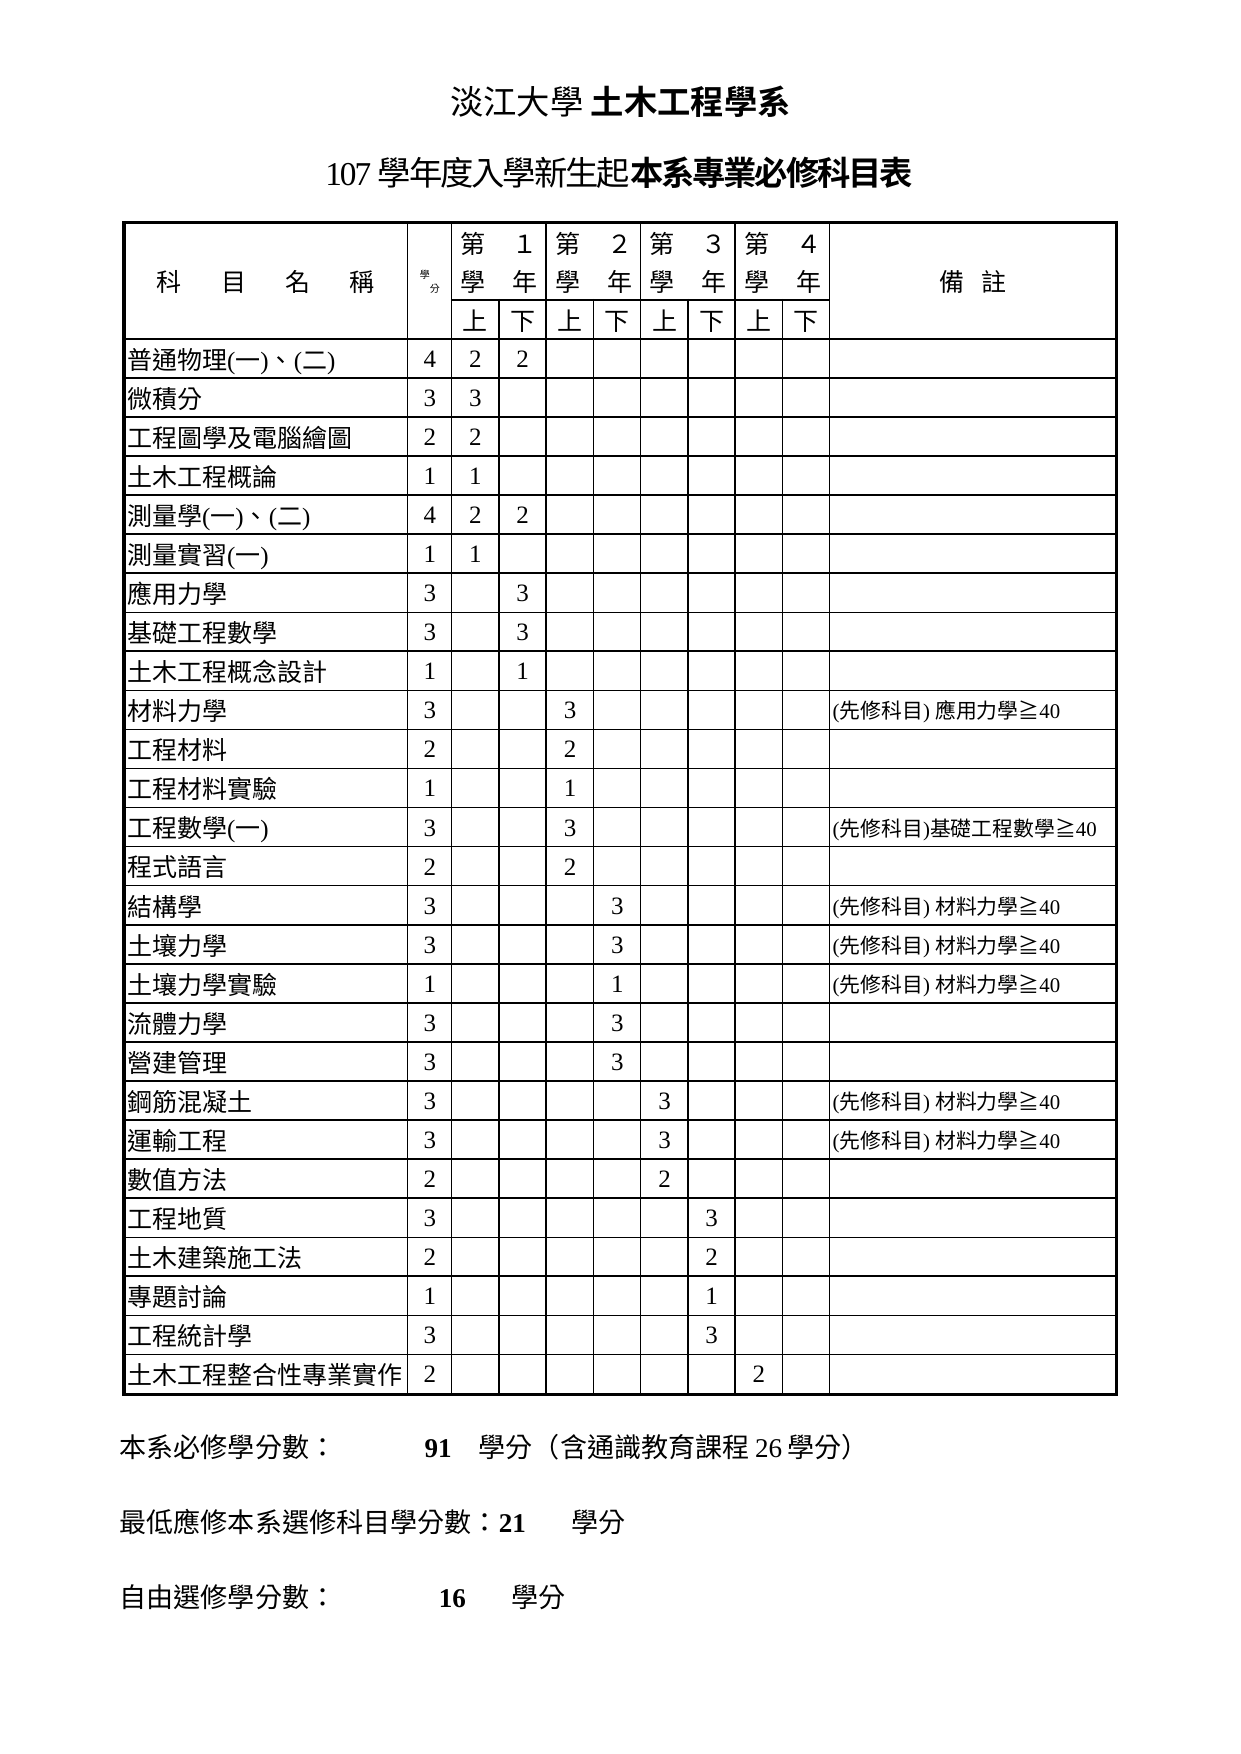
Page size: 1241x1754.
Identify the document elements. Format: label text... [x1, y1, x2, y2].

table_cell [547, 340, 593, 377]
table_cell [736, 926, 782, 963]
table_cell [594, 730, 640, 768]
table_cell 3 [408, 613, 451, 650]
table_cell (先修科目) 應用力學≧40 [830, 691, 1115, 728]
table_cell 2 [736, 1355, 782, 1393]
table_cell [689, 1082, 734, 1119]
table_cell [783, 457, 829, 494]
table_cell [641, 965, 687, 1002]
table_cell [736, 574, 782, 611]
table_cell 普通物理(一)、(二) [126, 340, 407, 377]
table_cell (先修科目) 材料力學≧40 [830, 886, 1115, 924]
table_cell [830, 1238, 1115, 1275]
table_cell 3 [408, 1082, 451, 1119]
table_cell [736, 808, 782, 846]
table_cell [736, 1004, 782, 1041]
table_cell 3 [500, 613, 545, 650]
table_cell [783, 847, 829, 885]
table_cell 2 [408, 1355, 451, 1393]
table_cell [641, 1004, 687, 1041]
table_cell [594, 1277, 640, 1314]
table_cell [594, 1355, 640, 1393]
table_cell [689, 1160, 734, 1197]
table_cell [547, 1199, 593, 1236]
table_cell [547, 1316, 593, 1353]
table_cell 專題討論 [126, 1277, 407, 1314]
table_cell 3 [547, 691, 593, 728]
table_cell [783, 1121, 829, 1158]
table_cell [689, 652, 734, 689]
table_cell 土木工程整合性專業實作 [126, 1355, 407, 1393]
table_cell 2 [689, 1238, 734, 1275]
table_cell 工程地質 [126, 1199, 407, 1236]
text 107學年度入學新生起本系專業必修科目表 [75, 133, 1165, 208]
table_cell 2 [500, 340, 545, 377]
table_cell [594, 379, 640, 416]
table_cell [500, 926, 545, 963]
table_cell [500, 730, 545, 768]
table_cell 3 [689, 1199, 734, 1236]
table_cell [547, 418, 593, 455]
table_cell [452, 574, 498, 611]
table_cell [452, 1082, 498, 1119]
table_cell [594, 1082, 640, 1119]
table_cell [783, 652, 829, 689]
table_cell [547, 965, 593, 1002]
table_cell [452, 1160, 498, 1197]
table_cell [783, 730, 829, 768]
table_cell 上 [736, 301, 782, 338]
table_cell [641, 1277, 687, 1314]
table_cell 2 [547, 847, 593, 885]
table_cell [830, 535, 1115, 572]
table_cell [736, 1238, 782, 1275]
table_cell 1 [689, 1277, 734, 1314]
table_cell 結構學 [126, 886, 407, 924]
table_cell [830, 730, 1115, 768]
table_cell [736, 457, 782, 494]
table_cell [689, 691, 734, 728]
table_cell [783, 1043, 829, 1080]
table_cell [500, 1004, 545, 1041]
table_cell [783, 1199, 829, 1236]
table_cell 2 [547, 730, 593, 768]
table_cell 3 [547, 808, 593, 846]
table_cell 1 [408, 965, 451, 1002]
table_cell 應用力學 [126, 574, 407, 611]
table_cell [783, 613, 829, 650]
table_cell [689, 574, 734, 611]
table_cell [830, 574, 1115, 611]
table_cell [452, 886, 498, 924]
table_cell [736, 652, 782, 689]
table_cell [641, 613, 687, 650]
table_cell [736, 418, 782, 455]
table_cell [547, 1004, 593, 1041]
table_cell [736, 535, 782, 572]
table_cell [641, 769, 687, 807]
text 自由選修學分數： 16 學分 [119, 1558, 1128, 1633]
table_cell 3 [408, 926, 451, 963]
table_cell 數值方法 [126, 1160, 407, 1197]
table_cell [594, 418, 640, 455]
table_cell [783, 340, 829, 377]
table_cell 1 [594, 965, 640, 1002]
table_cell 3 [408, 1043, 451, 1080]
table_cell [547, 1238, 593, 1275]
table_cell [830, 418, 1115, 455]
table_cell [594, 457, 640, 494]
table_cell 3 [408, 691, 451, 728]
table_cell [594, 496, 640, 533]
table_cell [594, 652, 640, 689]
table_cell [452, 847, 498, 885]
table_cell 微積分 [126, 379, 407, 416]
table_cell [641, 418, 687, 455]
table_cell [641, 1316, 687, 1353]
table_cell 2 [408, 418, 451, 455]
table_cell [736, 1121, 782, 1158]
table_cell [736, 886, 782, 924]
table_cell [641, 808, 687, 846]
table_cell 3 [408, 886, 451, 924]
table_cell 下 [500, 301, 545, 338]
table_cell [641, 730, 687, 768]
table_cell [689, 886, 734, 924]
table_cell [452, 1043, 498, 1080]
table_cell [736, 1160, 782, 1197]
table_cell [594, 574, 640, 611]
table_cell [830, 1043, 1115, 1080]
table_cell [641, 1199, 687, 1236]
table_cell 1 [408, 535, 451, 572]
table_cell [594, 847, 640, 885]
table_cell [830, 496, 1115, 533]
table_cell [594, 1316, 640, 1353]
table_cell [830, 379, 1115, 416]
table_cell [641, 1043, 687, 1080]
table_cell 3 [594, 886, 640, 924]
table_cell [500, 1121, 545, 1158]
table_cell [689, 926, 734, 963]
table_cell [641, 340, 687, 377]
table_cell (先修科目) 材料力學≧40 [830, 965, 1115, 1002]
table_cell [547, 613, 593, 650]
table_cell [736, 1199, 782, 1236]
table_cell 3 [641, 1082, 687, 1119]
table_cell 上 [641, 301, 687, 338]
table_cell [594, 769, 640, 807]
table_cell [500, 691, 545, 728]
table_cell [689, 1043, 734, 1080]
table_cell [500, 418, 545, 455]
table_cell [689, 965, 734, 1002]
text 淡江大學 土木工程學系 [75, 89, 1165, 121]
table_cell 4 [408, 496, 451, 533]
table_cell 1 [408, 457, 451, 494]
table_cell [500, 1043, 545, 1080]
table_cell [452, 1238, 498, 1275]
table_cell [736, 847, 782, 885]
table_cell 工程材料實驗 [126, 769, 407, 807]
table_cell [830, 1004, 1115, 1041]
table_cell [452, 965, 498, 1002]
table_cell 程式語言 [126, 847, 407, 885]
table_cell [500, 1355, 545, 1393]
table_cell [641, 457, 687, 494]
table_cell 下 [689, 301, 734, 338]
table_cell [736, 965, 782, 1002]
table_cell 營建管理 [126, 1043, 407, 1080]
table_cell [452, 613, 498, 650]
table_cell [452, 769, 498, 807]
table_cell [547, 1277, 593, 1314]
table_cell [641, 886, 687, 924]
table_cell [452, 652, 498, 689]
table_cell [783, 1160, 829, 1197]
table_cell [547, 1082, 593, 1119]
table_cell [547, 535, 593, 572]
table_cell [736, 769, 782, 807]
table_cell [783, 535, 829, 572]
table_cell 鋼筋混凝土 [126, 1082, 407, 1119]
table_cell [783, 379, 829, 416]
table_cell [452, 1004, 498, 1041]
table_cell 2 [408, 1160, 451, 1197]
table_cell [783, 691, 829, 728]
table_cell 工程材料 [126, 730, 407, 768]
table_cell [783, 418, 829, 455]
table_cell 1 [408, 1277, 451, 1314]
table_cell [547, 926, 593, 963]
table_cell [736, 691, 782, 728]
table_cell [594, 613, 640, 650]
table_cell [783, 1355, 829, 1393]
table_cell [689, 418, 734, 455]
table_cell [783, 1277, 829, 1314]
table_cell [783, 574, 829, 611]
table_cell [547, 1160, 593, 1197]
table_cell [830, 1199, 1115, 1236]
table_cell [500, 847, 545, 885]
table_cell [641, 1238, 687, 1275]
table_cell [689, 379, 734, 416]
table_cell [783, 769, 829, 807]
table_cell [830, 457, 1115, 494]
table_cell [547, 496, 593, 533]
table_cell 3 [408, 1004, 451, 1041]
table_cell [547, 652, 593, 689]
table_cell (先修科目) 材料力學≧40 [830, 1121, 1115, 1158]
table_cell [830, 1277, 1115, 1314]
table_cell [641, 847, 687, 885]
table_cell 1 [408, 652, 451, 689]
text 本系必修學分數： 91 學分（含通識教育課程26學分） [119, 1408, 1128, 1483]
table_cell 2 [408, 1238, 451, 1275]
table_cell [830, 1355, 1115, 1393]
table_cell [594, 1160, 640, 1197]
table_cell [452, 1355, 498, 1393]
table_cell [830, 652, 1115, 689]
table_cell 3 [452, 379, 498, 416]
table_cell 2 [500, 496, 545, 533]
table_cell [594, 1121, 640, 1158]
table_cell 2 [408, 730, 451, 768]
table_cell [452, 691, 498, 728]
table_cell 下 [783, 301, 829, 338]
table_cell 3 [594, 926, 640, 963]
table_cell [500, 886, 545, 924]
table_cell 工程統計學 [126, 1316, 407, 1353]
table_cell 1 [500, 652, 545, 689]
table_cell [500, 1277, 545, 1314]
table_cell [500, 769, 545, 807]
table_cell 2 [408, 847, 451, 885]
table_cell [500, 965, 545, 1002]
table_cell 4 [408, 340, 451, 377]
table_cell [594, 1238, 640, 1275]
table_cell [736, 379, 782, 416]
table_header 備 註 [830, 224, 1115, 338]
table_cell [830, 613, 1115, 650]
table_cell 3 [408, 1121, 451, 1158]
table_cell [689, 613, 734, 650]
table_cell [641, 652, 687, 689]
table_cell 2 [452, 418, 498, 455]
table_cell [736, 613, 782, 650]
table_cell 2 [452, 340, 498, 377]
table_cell [641, 574, 687, 611]
table_cell [500, 1199, 545, 1236]
table_cell [641, 1355, 687, 1393]
table_cell [689, 496, 734, 533]
table_cell [830, 1316, 1115, 1353]
table_cell [689, 457, 734, 494]
table_cell 土木工程概論 [126, 457, 407, 494]
table_cell [830, 769, 1115, 807]
table_cell [830, 340, 1115, 377]
table_cell [547, 379, 593, 416]
table_cell 3 [689, 1316, 734, 1353]
table_cell [736, 730, 782, 768]
table_cell [594, 535, 640, 572]
table_cell 3 [641, 1121, 687, 1158]
table_cell 2 [641, 1160, 687, 1197]
text 最低應修本系選修科目學分數：21 學分 [119, 1483, 1128, 1558]
table_cell [500, 1238, 545, 1275]
table_cell [452, 1199, 498, 1236]
table_cell [547, 886, 593, 924]
table_header 第３ 學年 [641, 224, 734, 299]
table_cell 測量學(一)、(二) [126, 496, 407, 533]
table_cell [689, 730, 734, 768]
table_cell 材料力學 [126, 691, 407, 728]
table_cell [500, 1160, 545, 1197]
table_cell [689, 847, 734, 885]
table_cell [547, 457, 593, 494]
table_cell [452, 1316, 498, 1353]
table_cell 運輸工程 [126, 1121, 407, 1158]
table_cell [547, 1355, 593, 1393]
table_cell 3 [408, 1316, 451, 1353]
table_cell [452, 730, 498, 768]
table_cell [547, 1043, 593, 1080]
table_cell [500, 808, 545, 846]
table_cell [452, 1277, 498, 1314]
table_cell 1 [547, 769, 593, 807]
table_cell [641, 379, 687, 416]
table_cell [736, 1082, 782, 1119]
table_cell [641, 926, 687, 963]
table_cell [547, 574, 593, 611]
table_cell [547, 1121, 593, 1158]
table_cell [830, 1160, 1115, 1197]
table_cell (先修科目) 材料力學≧40 [830, 926, 1115, 963]
table_cell [500, 379, 545, 416]
table_cell 土木建築施工法 [126, 1238, 407, 1275]
table_cell 2 [452, 496, 498, 533]
table_cell [641, 496, 687, 533]
table_cell [830, 847, 1115, 885]
table_header 第４ 學年 [736, 224, 829, 299]
table_cell [594, 1199, 640, 1236]
table_cell [689, 808, 734, 846]
table_cell [594, 340, 640, 377]
table_cell [594, 691, 640, 728]
table_cell [689, 340, 734, 377]
table_cell 3 [408, 574, 451, 611]
table_cell [783, 1004, 829, 1041]
table_cell 工程圖學及電腦繪圖 [126, 418, 407, 455]
table_cell (先修科目)基礎工程數學≧40 [830, 808, 1115, 846]
table_cell 土木工程概念設計 [126, 652, 407, 689]
table_cell [783, 926, 829, 963]
table_cell [783, 496, 829, 533]
table_cell 1 [452, 457, 498, 494]
table_cell 3 [408, 1199, 451, 1236]
table_cell [689, 1121, 734, 1158]
table_cell [500, 535, 545, 572]
table_cell 上 [547, 301, 593, 338]
table_cell 3 [594, 1043, 640, 1080]
table_cell [736, 1277, 782, 1314]
table_cell [783, 886, 829, 924]
table_cell [783, 1082, 829, 1119]
table_cell [452, 808, 498, 846]
table_header 第２ 學年 [547, 224, 640, 299]
table_cell 下 [594, 301, 640, 338]
table_cell 3 [408, 379, 451, 416]
table_cell [689, 769, 734, 807]
table_cell 土壤力學 [126, 926, 407, 963]
table_cell 3 [408, 808, 451, 846]
table_cell [500, 457, 545, 494]
table_cell [689, 1355, 734, 1393]
table_cell [736, 1043, 782, 1080]
table_cell 流體力學 [126, 1004, 407, 1041]
table_cell [689, 1004, 734, 1041]
table_header 科目名稱 [126, 224, 407, 338]
table_cell [736, 496, 782, 533]
table_cell 1 [452, 535, 498, 572]
table_cell [641, 691, 687, 728]
table_cell [783, 1316, 829, 1353]
table_cell 3 [594, 1004, 640, 1041]
table_cell 土壤力學實驗 [126, 965, 407, 1002]
table_cell [500, 1316, 545, 1353]
table_cell [594, 808, 640, 846]
table_header 第１ 學年 [452, 224, 545, 299]
table_cell 上 [452, 301, 498, 338]
table_cell 3 [500, 574, 545, 611]
table_cell 基礎工程數學 [126, 613, 407, 650]
table_cell [500, 1082, 545, 1119]
table_cell [452, 1121, 498, 1158]
table_cell [736, 340, 782, 377]
table_cell 1 [408, 769, 451, 807]
table_cell [689, 535, 734, 572]
table_cell 測量實習(一) [126, 535, 407, 572]
table_cell [452, 926, 498, 963]
table_cell 工程數學(一) [126, 808, 407, 846]
table_cell (先修科目) 材料力學≧40 [830, 1082, 1115, 1119]
table_header [408, 224, 451, 338]
table_cell [783, 1238, 829, 1275]
table_cell [783, 808, 829, 846]
table_cell [783, 965, 829, 1002]
table_cell [736, 1316, 782, 1353]
table_cell [641, 535, 687, 572]
